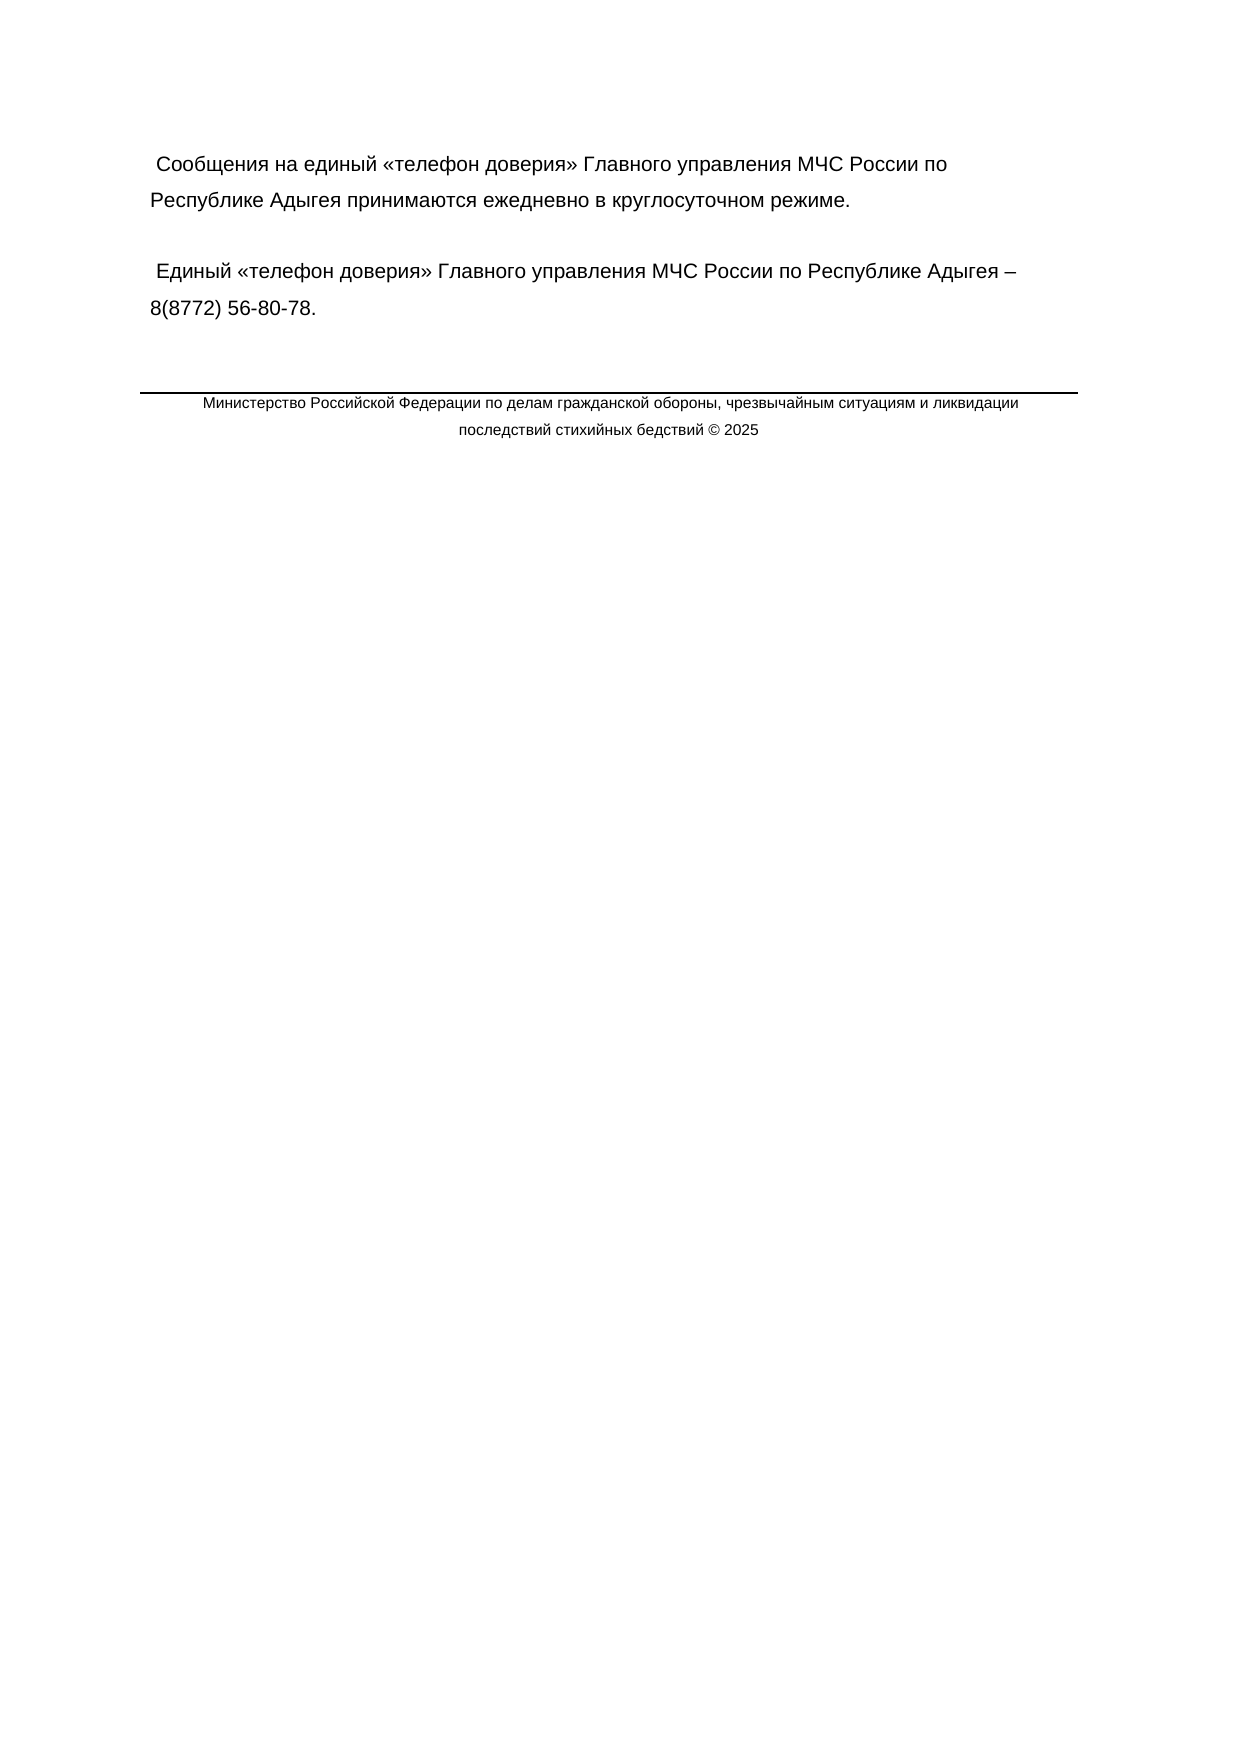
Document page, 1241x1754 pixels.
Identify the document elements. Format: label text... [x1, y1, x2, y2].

table_cell Министерство Российской Федерации по делам гражданской обороны, чрезвычайным ситуациям и ликвидации последствий стихийных бедствий © 2025 [140, 394, 1078, 476]
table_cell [140, 150, 1078, 392]
